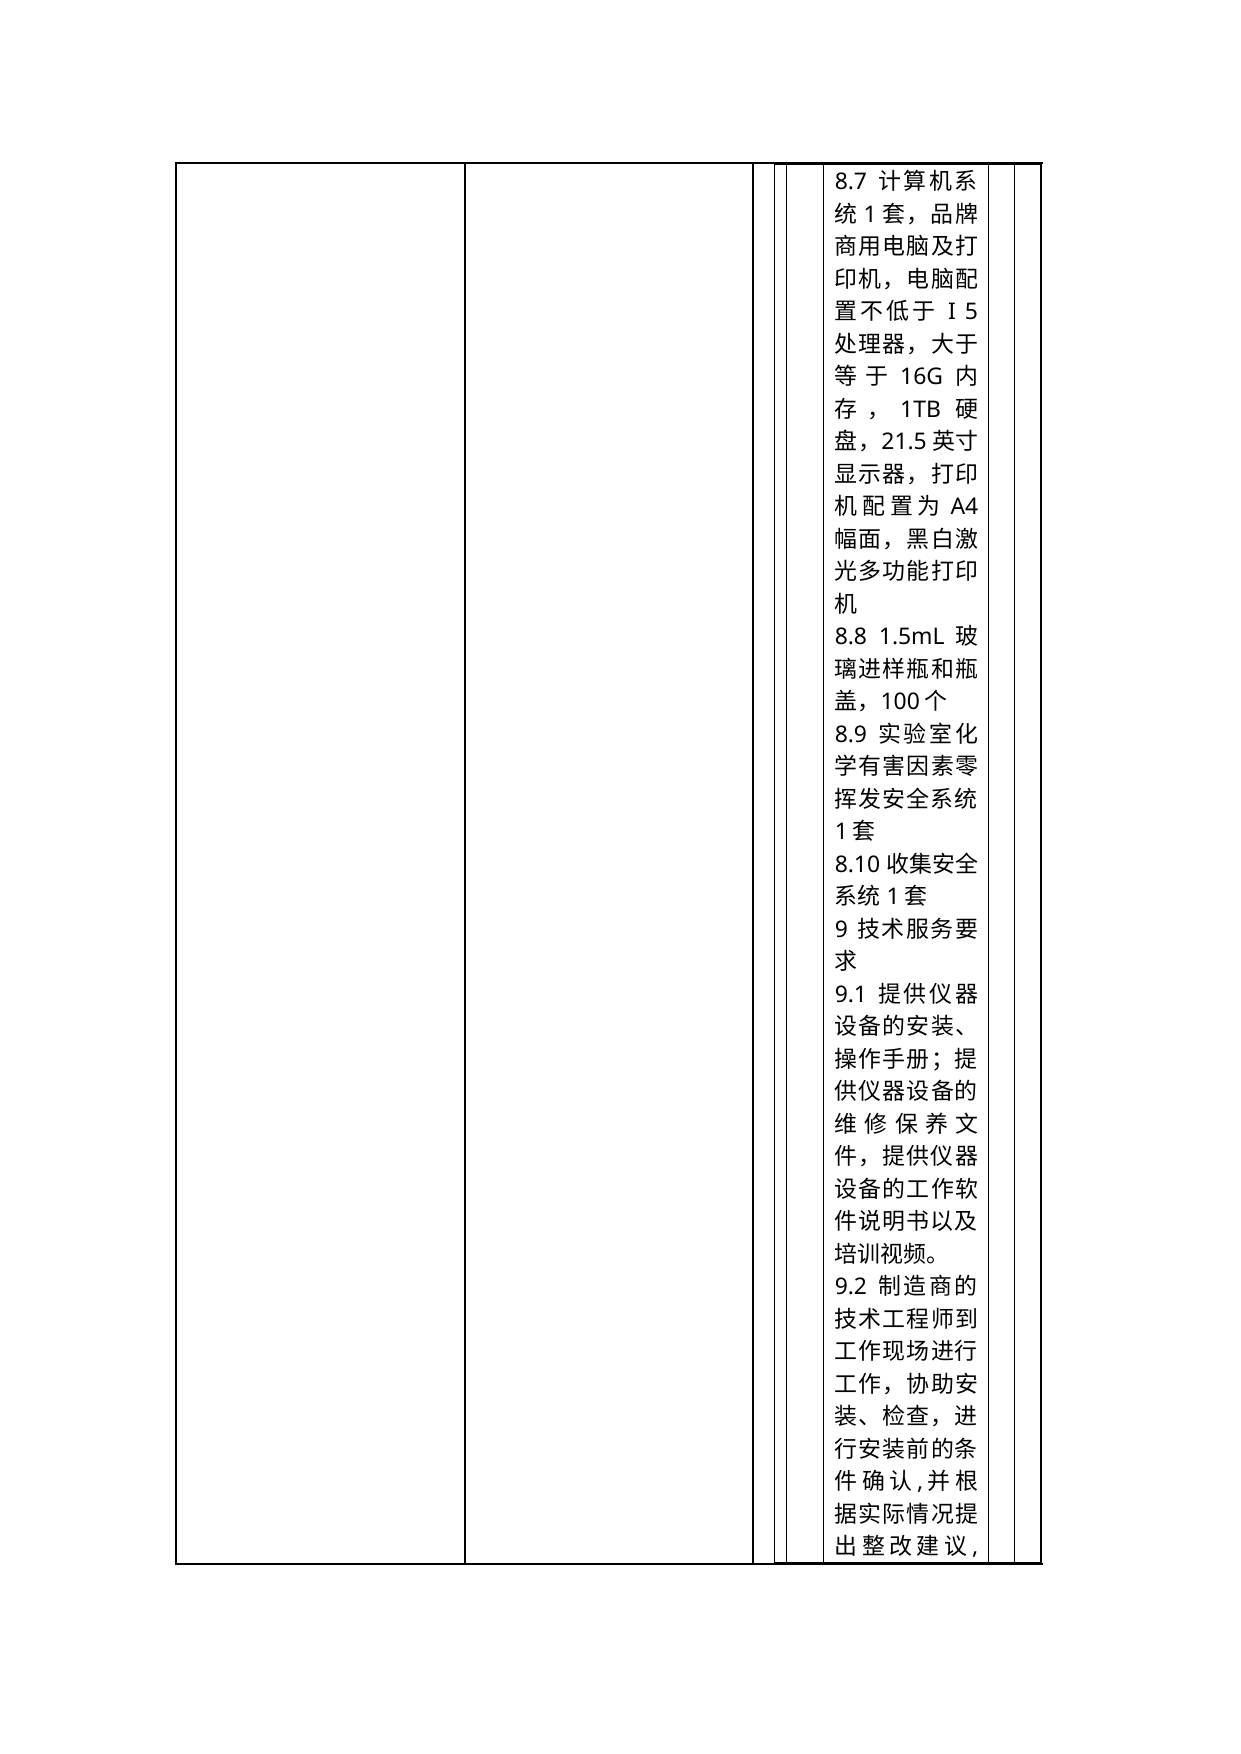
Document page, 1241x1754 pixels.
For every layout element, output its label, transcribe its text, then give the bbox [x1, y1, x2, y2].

table_cell [775, 165, 786, 1562]
table_cell [989, 165, 1014, 1562]
table_cell [754, 164, 774, 1563]
table_cell [787, 165, 823, 1562]
table_cell ▲ [466, 164, 752, 1563]
table_cell [1015, 165, 1040, 1562]
table_cell 1 [177, 164, 464, 1563]
table_cell [824, 165, 988, 1562]
